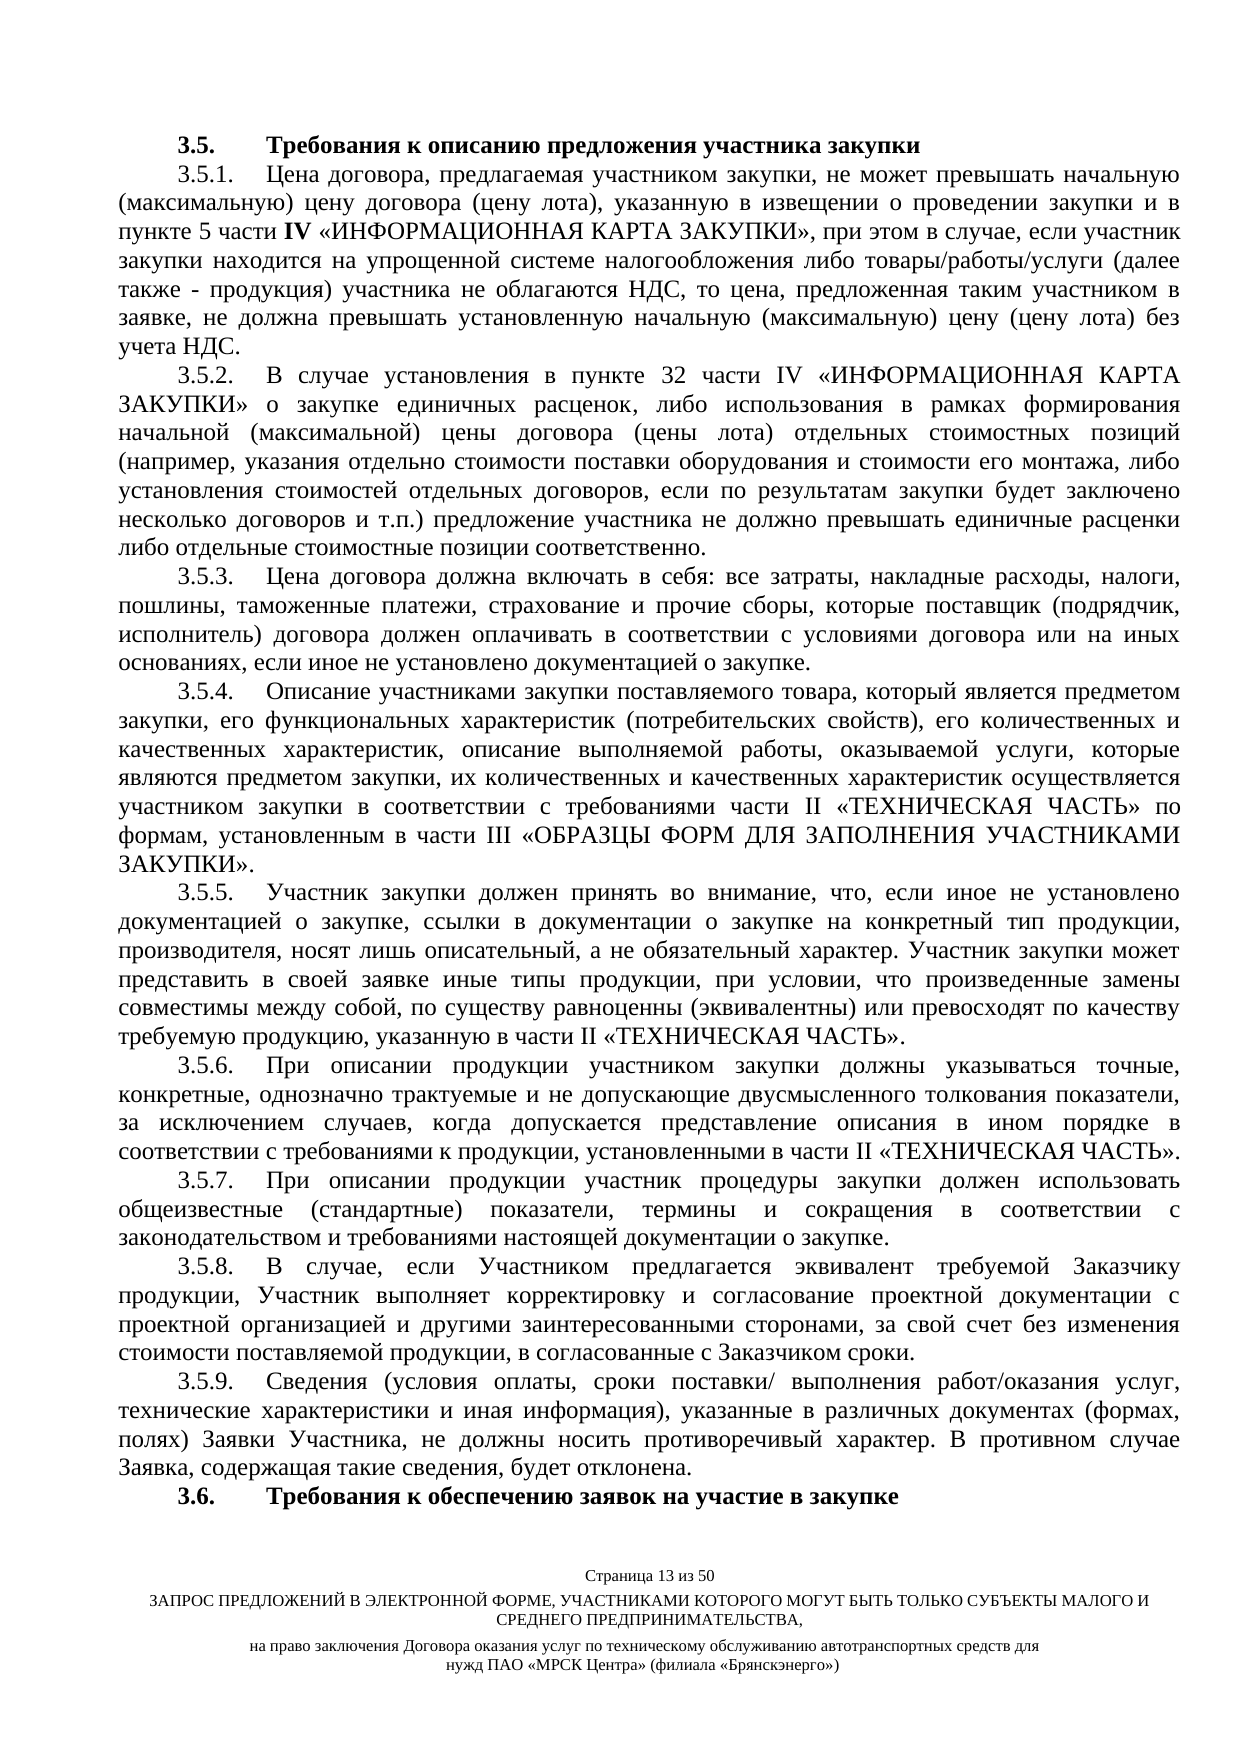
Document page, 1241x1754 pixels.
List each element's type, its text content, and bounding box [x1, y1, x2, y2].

subtitle Требования к обеспечению заявок на участие в закупке [118, 1481, 1181, 1510]
subtitle Участник закупки должен принять во внимание, что, если иное не установлено документацией о закупке, ссылки в документации о закупке на конкретный тип продукции, производителя, носят лишь описательный, а не обязательный характер. Участник закупки может представить в своей заявке иные типы продукции, при условии, что произведенные замены совместимы между собой, по существу равноценны (эквивалентны) или превосходят по качеству требуемую продукцию, указанную в части II «ТЕХНИЧЕСКАЯ ЧАСТЬ». [118, 877, 1181, 1050]
subtitle При описании продукции участник процедуры закупки должен использовать общеизвестные (стандартные) показатели, термины и сокращения в соответствии с законодательством и требованиями настоящей документации о закупке. [118, 1165, 1181, 1251]
subtitle Сведения (условия оплаты, сроки поставки/ выполнения работ/оказания услуг, технические характеристики и иная информация), указанные в различных документах (формах, полях) Заявки Участника, не должны носить противоречивый характер. В противном случае Заявка, содержащая такие сведения, будет отклонена. [118, 1366, 1181, 1481]
subtitle Требования к описанию предложения участника закупки [118, 130, 1181, 159]
subtitle В случае, если Участником предлагается эквивалент требуемой Заказчику продукции, Участник выполняет корректировку и согласование проектной документации с проектной организацией и другими заинтересованными сторонами, за свой счет без изменения стоимости поставляемой продукции, в согласованные с Заказчиком сроки. [118, 1251, 1181, 1366]
subtitle Цена договора, предлагаемая участником закупки, не может превышать начальную (максимальную) цену договора (цену лота), указанную в извещении о проведении закупки и в пункте 5 части IV «ИНФОРМАЦИОННАЯ КАРТА ЗАКУПКИ», при этом в случае, если участник закупки находится на упрощенной системе налогообложения либо товары/работы/услуги (далее также - продукция) участника не облагаются НДС, то цена, предложенная таким участником в заявке, не должна превышать установленную начальную (максимальную) цену (цену лота) без учета НДС. [118, 159, 1181, 360]
subtitle Цена договора должна включать в себя: все затраты, накладные расходы, налоги, пошлины, таможенные платежи, страхование и прочие сборы, которые поставщик (подрядчик, исполнитель) договора должен оплачивать в соответствии с условиями договора или на иных основаниях, если иное не установлено документацией о закупке. [118, 561, 1181, 676]
subtitle В случае установления в пункте 32 части IV «ИНФОРМАЦИОННАЯ КАРТА ЗАКУПКИ» о закупке единичных расценок, либо использования в рамках формирования начальной (максимальной) цены договора (цены лота) отдельных стоимостных позиций (например, указания отдельно стоимости поставки оборудования и стоимости его монтажа, либо установления стоимостей отдельных договоров, если по результатам закупки будет заключено несколько договоров и т.п.) предложение участника не должно превышать единичные расценки либо отдельные стоимостные позиции соответственно. [118, 360, 1181, 561]
subtitle При описании продукции участником закупки должны указываться точные, конкретные, однозначно трактуемые и не допускающие двусмысленного толкования показатели, за исключением случаев, когда допускается представление описания в ином порядке в соответствии с требованиями к продукции, установленными в части II «ТЕХНИЧЕСКАЯ ЧАСТЬ». [118, 1050, 1181, 1165]
subtitle Описание участниками закупки поставляемого товара, который является предметом закупки, его функциональных характеристик (потребительских свойств), его количественных и качественных характеристик, описание выполняемой работы, оказываемой услуги, которые являются предметом закупки, их количественных и качественных характеристик осуществляется участником закупки в соответствии с требованиями части II «ТЕХНИЧЕСКАЯ ЧАСТЬ» по формам, установленным в части III «ОБРАЗЦЫ ФОРМ ДЛЯ ЗАПОЛНЕНИЯ УЧАСТНИКАМИ ЗАКУПКИ». [118, 676, 1181, 877]
